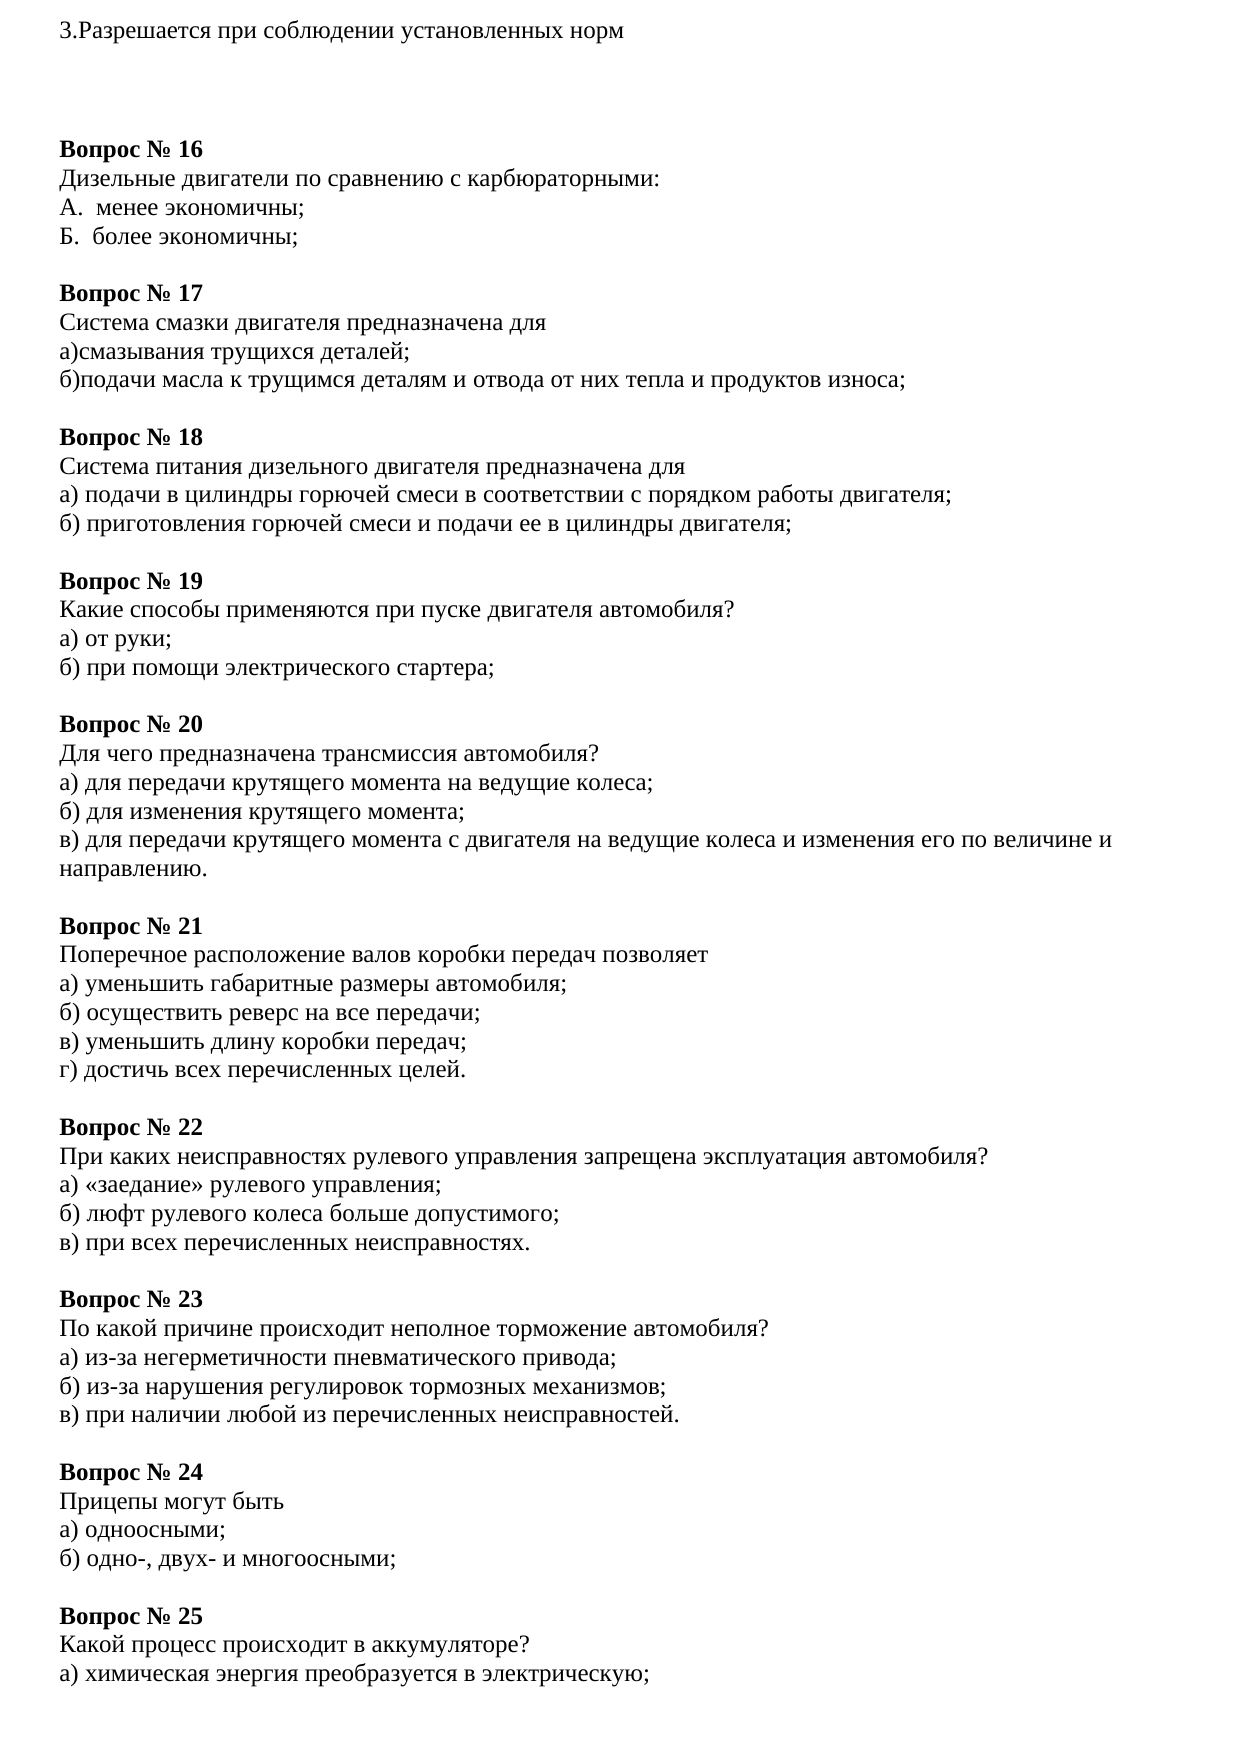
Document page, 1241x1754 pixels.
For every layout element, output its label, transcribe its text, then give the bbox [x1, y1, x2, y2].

text а) химическая энергия преобразуется в электрическую; [59, 1658, 1152, 1687]
text в) при всех перечисленных неисправностях. [59, 1227, 1152, 1256]
text Вопрос № 20 [59, 709, 1152, 738]
text в) для передачи крутящего момента с двигателя на ведущие колеса и изменения его по величине и направлению. [59, 824, 1152, 882]
text Дизельные двигатели по сравнению с карбюраторными: [59, 163, 1152, 192]
text а) подачи в цилиндры горючей смеси в соответствии с порядком работы двигателя; [59, 479, 1152, 508]
text А. менее экономичны; [59, 192, 1152, 221]
text б) при помощи электрического стартера; [59, 652, 1152, 681]
text б) для изменения крутящего момента; [59, 796, 1152, 824]
text Какие способы применяются при пуске двигателя автомобиля? [59, 594, 1152, 623]
text Система смазки двигателя предназначена для [59, 307, 1152, 336]
text а) «заедание» рулевого управления; [59, 1169, 1152, 1198]
text Вопрос № 17 [59, 278, 1152, 307]
text б) люфт рулевого колеса больше допустимого; [59, 1198, 1152, 1227]
text а) от руки; [59, 623, 1152, 652]
text Вопрос № 23 [59, 1284, 1152, 1313]
text 3.Разрешается при соблюдении установленных норм [59, 15, 1152, 43]
text в) при наличии любой из перечисленных неисправностей. [59, 1399, 1152, 1428]
text б) приготовления горючей смеси и подачи ее в цилиндры двигателя; [59, 508, 1152, 537]
text г) достичь всех перечисленных целей. [59, 1054, 1152, 1083]
text а) из-за негерметичности пневматического привода; [59, 1342, 1152, 1371]
text По какой причине происходит неполное торможение автомобиля? [59, 1313, 1152, 1342]
text в) уменьшить длину коробки передач; [59, 1026, 1152, 1054]
text б) одно-, двух- и многоосными; [59, 1543, 1152, 1572]
text Вопрос № 24 [59, 1457, 1152, 1486]
text а) для передачи крутящего момента на ведущие колеса; [59, 767, 1152, 796]
text Вопрос № 25 [59, 1601, 1152, 1629]
text а) уменьшить габаритные размеры автомобиля; [59, 968, 1152, 997]
text Б. более экономичны; [59, 221, 1152, 249]
text Для чего предназначена трансмиссия автомобиля? [59, 738, 1152, 767]
text Какой процесс происходит в аккумуляторе? [59, 1629, 1152, 1658]
text Вопрос № 19 [59, 566, 1152, 594]
text а)смазывания трущихся деталей; [59, 336, 1152, 364]
text Поперечное расположение валов коробки передач позволяет [59, 939, 1152, 968]
text б) из-за нарушения регулировок тормозных механизмов; [59, 1371, 1152, 1399]
text Система питания дизельного двигателя предназначена для [59, 451, 1152, 479]
text Вопрос № 22 [59, 1112, 1152, 1141]
text При каких неисправностях рулевого управления запрещена эксплуатация автомобиля? [59, 1141, 1152, 1169]
text Прицепы могут быть [59, 1486, 1152, 1514]
text б) осуществить реверс на все передачи; [59, 997, 1152, 1026]
text б)подачи масла к трущимся деталям и отвода от них тепла и продуктов износа; [59, 364, 1152, 393]
text Вопрос № 18 [59, 422, 1152, 451]
text Вопрос № 16 [59, 134, 1152, 163]
text Вопрос № 21 [59, 911, 1152, 939]
text а) одноосными; [59, 1514, 1152, 1543]
